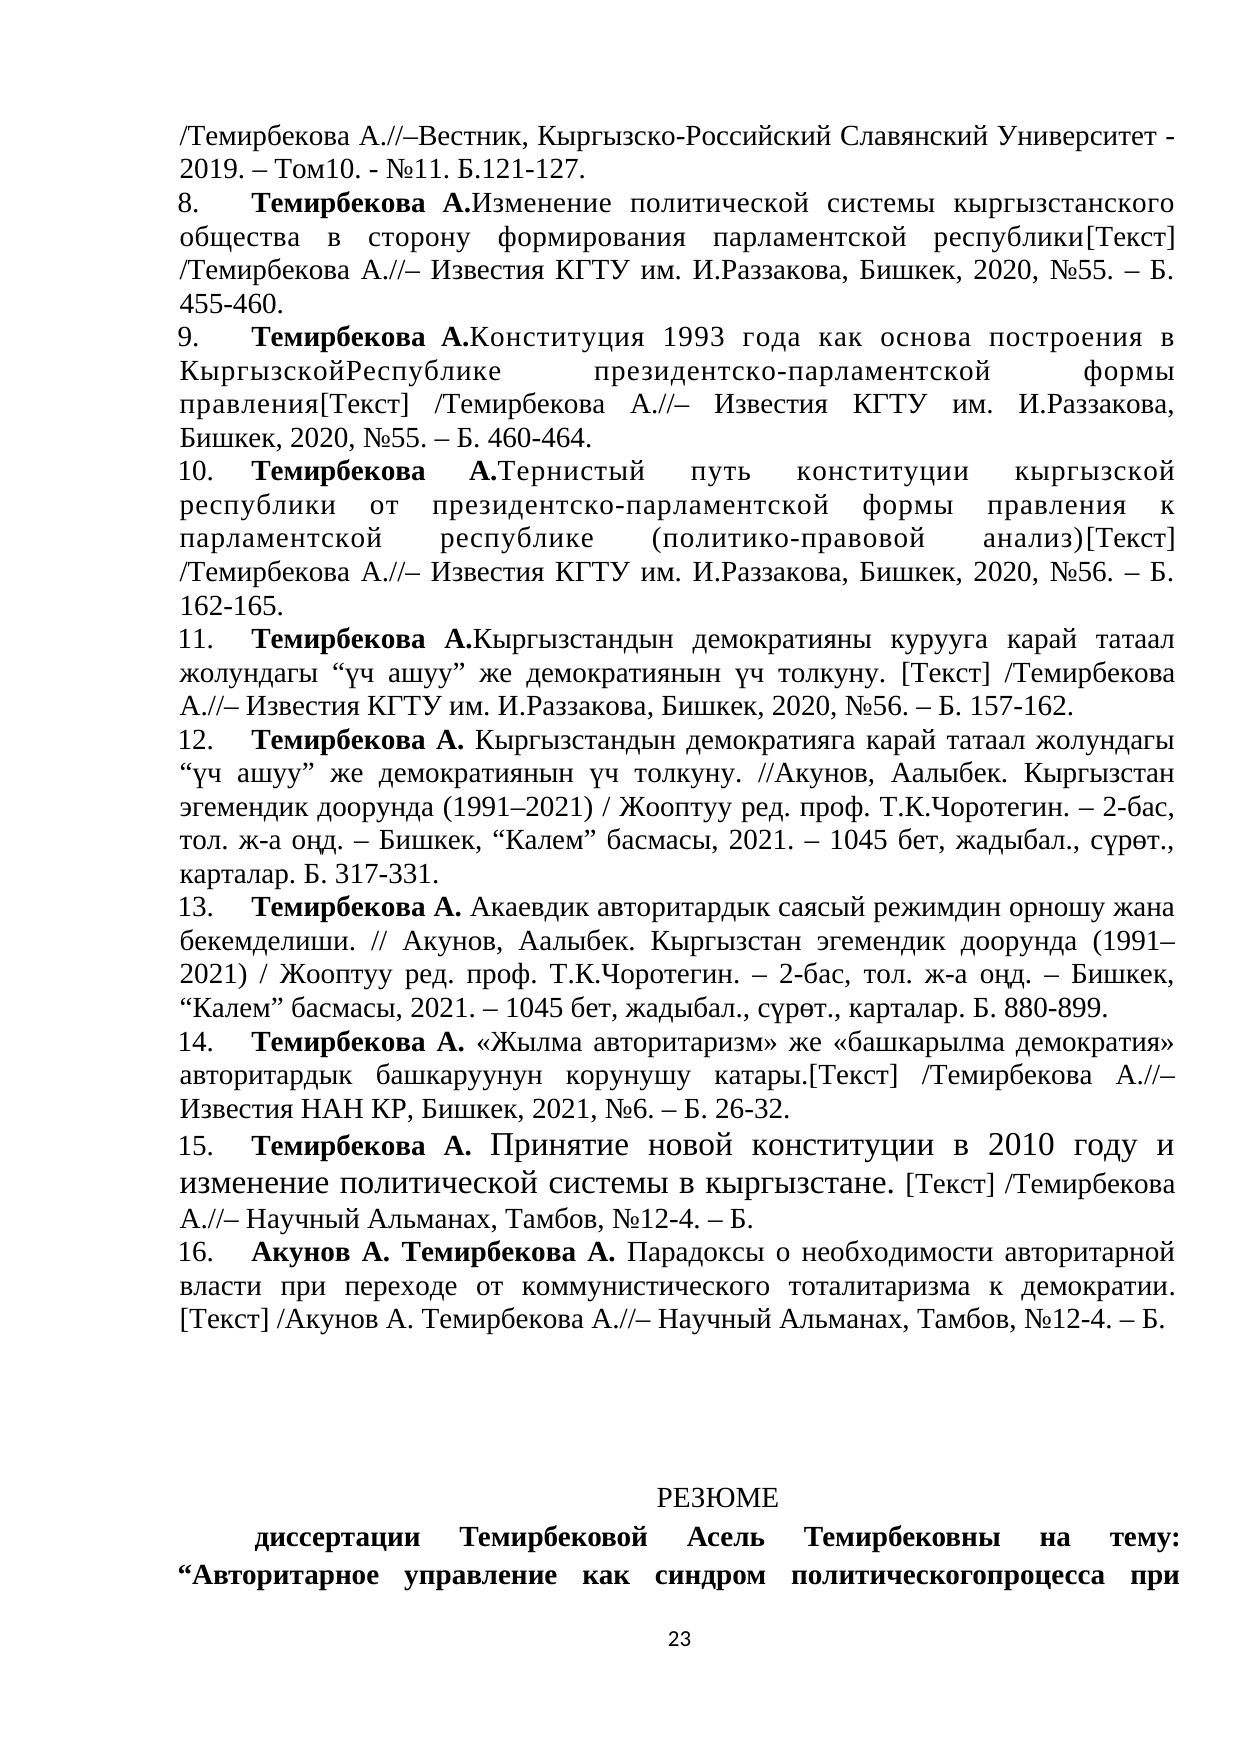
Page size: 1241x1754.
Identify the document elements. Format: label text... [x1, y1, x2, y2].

list Темирбекова А. Принятие новой конституции в 2010 году и изменение политической системы в кыргызстане. [Текст] /Темирбекова А.//– Научный Альманах, Тамбов, №12-4. – Б. [177, 1124, 1176, 1234]
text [177, 1519, 1181, 1591]
list Темирбекова А.Конституция 1993 года как основа построения в КыргызскойРеспублике президентско-парламентской формы правления[Текст] /Темирбекова А.//– Известия КГТУ им. И.Раззакова, Бишкек, 2020, №55. – Б. 460-464. [177, 319, 1176, 453]
text РЕЗЮМЕ [177, 1480, 1181, 1514]
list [177, 118, 1176, 185]
list Темирбекова А.Тернистый путь конституции кыргызской республики от президентско-парламентской формы правления к парламентской республике (политико-правовой анализ)[Текст] /Темирбекова А.//– Известия КГТУ им. И.Раззакова, Бишкек, 2020, №56. – Б. 162-165. [177, 453, 1176, 621]
list Темирбекова А. Акаевдик авторитардык саясый режимдин орношу жана бекемделиши. // Акунов, Аалыбек. Кыргызстан эгемендик доорунда (1991–2021) / Жооптуу ред. проф. Т.К.Чоротегин. – 2-бас, тол. ж-а оңд. – Бишкек, “Калем” басмасы, 2021. – 1045 бет, жадыбал., сүрөт., карталар. Б. 880-899. [177, 889, 1176, 1024]
list Темирбекова А.Кыргызстандын демократияны курууга карай татаал жолундагы “үч ашуу” же демократиянын үч толкуну. [Текст] /Темирбекова А.//– Известия КГТУ им. И.Раззакова, Бишкек, 2020, №56. – Б. 157-162. [177, 621, 1176, 722]
list Темирбекова А. «Жылма авторитаризм» же «башкарылма демократия» авторитардык башкаруунун корунушу катары.[Текст] /Темирбекова А.//– Известия НАН КР, Бишкек, 2021, №6. – Б. 26-32. [177, 1024, 1176, 1124]
list Темирбекова А.Изменение политической системы кыргызстанского общества в сторону формирования парламентской республики[Текст] /Темирбекова А.//– Известия КГТУ им. И.Раззакова, Бишкек, 2020, №55. – Б. 455-460. [177, 185, 1176, 319]
list Темирбекова А. Кыргызстандын демократияга карай татаал жолундагы “үч ашуу” же демократиянын үч толкуну. //Акунов, Аалыбек. Кыргызстан эгемендик доорунда (1991–2021) / Жооптуу ред. проф. Т.К.Чоротегин. – 2-бас, тол. ж-а оңд. – Бишкек, “Калем” басмасы, 2021. – 1045 бет, жадыбал., сүрөт., карталар. Б. 317-331. [177, 722, 1176, 889]
list Акунов А. Темирбекова А. Парадоксы о необходимости авторитарной власти при переходе от коммунистического тоталитаризма к демократии. [Текст] /Акунов А. Темирбекова А.//– Научный Альманах, Тамбов, №12-4. – Б. [177, 1234, 1176, 1335]
